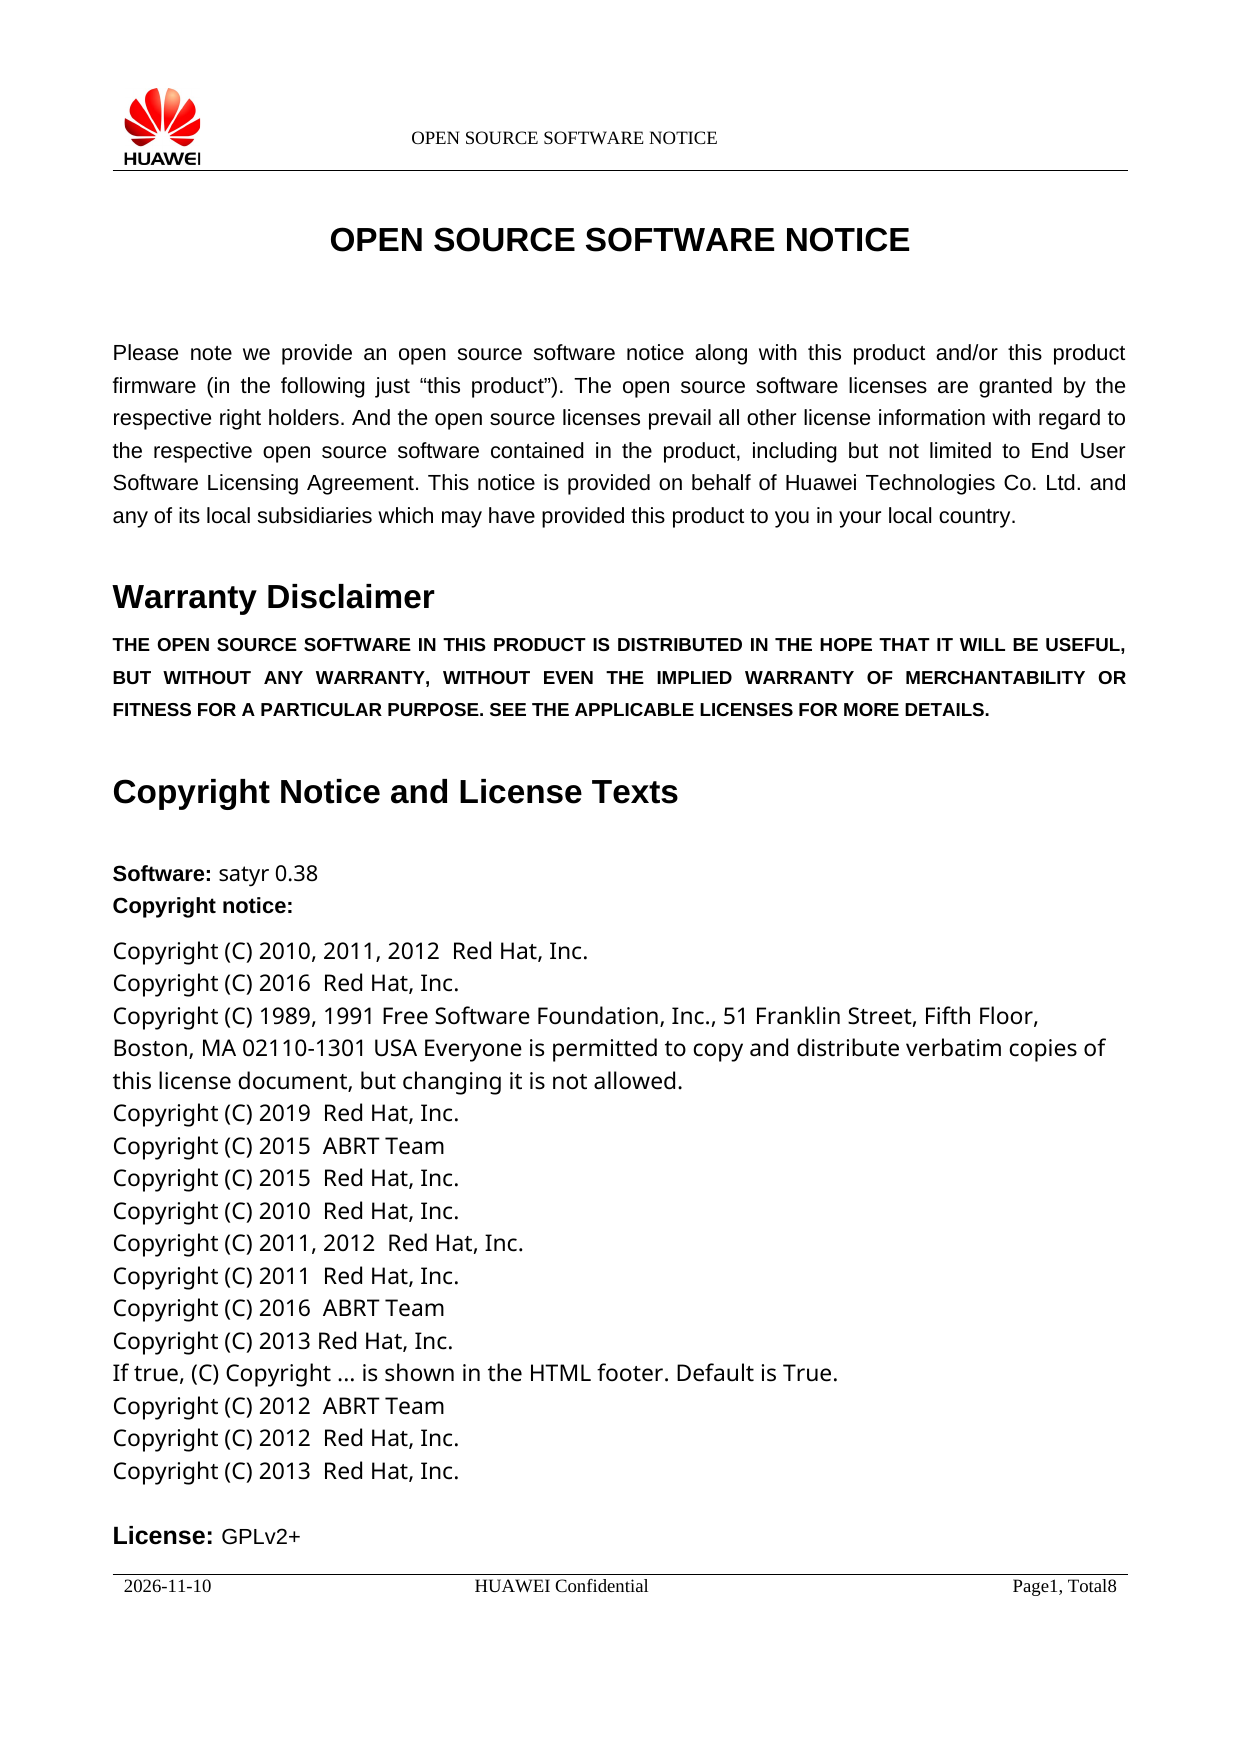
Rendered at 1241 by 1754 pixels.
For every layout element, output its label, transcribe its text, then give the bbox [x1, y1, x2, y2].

text Copyright notice: [112, 889, 1128, 921]
text The open source software in this product is distributed in the hope that it will be useful, but WITHOUT ANY WARRANTY, without even the implied warranty of MERCHANTABILITY or FITNESS FOR A PARTICULAR PURPOSE. See the applicable licenses for more details. [112, 629, 1128, 726]
picture [124, 88, 201, 165]
text License: GPLv2+ [112, 1519, 1128, 1551]
text Copyright Notice and License Texts [112, 759, 1128, 824]
text Copyright (C) 2010, 2011, 2012 Red Hat, Inc. Copyright (C) 2016 Red Hat, Inc. Copyright (C) 1989, 1991 Free Software Foundation, Inc., 51 Franklin Street, Fifth Floor, Boston, MA 02110-1301 USA Everyone is permitted to copy and distribute verbatim copies of this license document, but changing it is not allowed. Copyright (C) 2019 Red Hat, Inc. Copyright (C) 2015 ABRT Team Copyright (C) 2015 Red Hat, Inc. Copyright (C) 2010 Red Hat, Inc. Copyright (C) 2011, 2012 Red Hat, Inc. Copyright (C) 2011 Red Hat, Inc. Copyright (C) 2016 ABRT Team Copyright (C) 2013 Red Hat, Inc. If true, (C) Copyright ... is shown in the HTML footer. Default is True. Copyright (C) 2012 ABRT Team Copyright (C) 2012 Red Hat, Inc. Copyright (C) 2013 Red Hat, Inc. [112, 934, 1128, 1519]
title Software: satyr 0.38 [112, 856, 1128, 889]
text Please note we provide an open source software notice along with this product and/or this product firmware (in the following just “this product”). The open source software licenses are granted by the respective right holders. And the open source licenses prevail all other license information with regard to the respective open source software contained in the product, including but not limited to End User Software Licensing Agreement. This notice is provided on behalf of Huawei Technologies Co. Ltd. and any of its local subsidiaries which may have provided this product to you in your local country. [112, 336, 1128, 531]
text OPEN SOURCE SOFTWARE NOTICE [112, 206, 1128, 271]
text Warranty Disclaimer [112, 564, 1128, 629]
